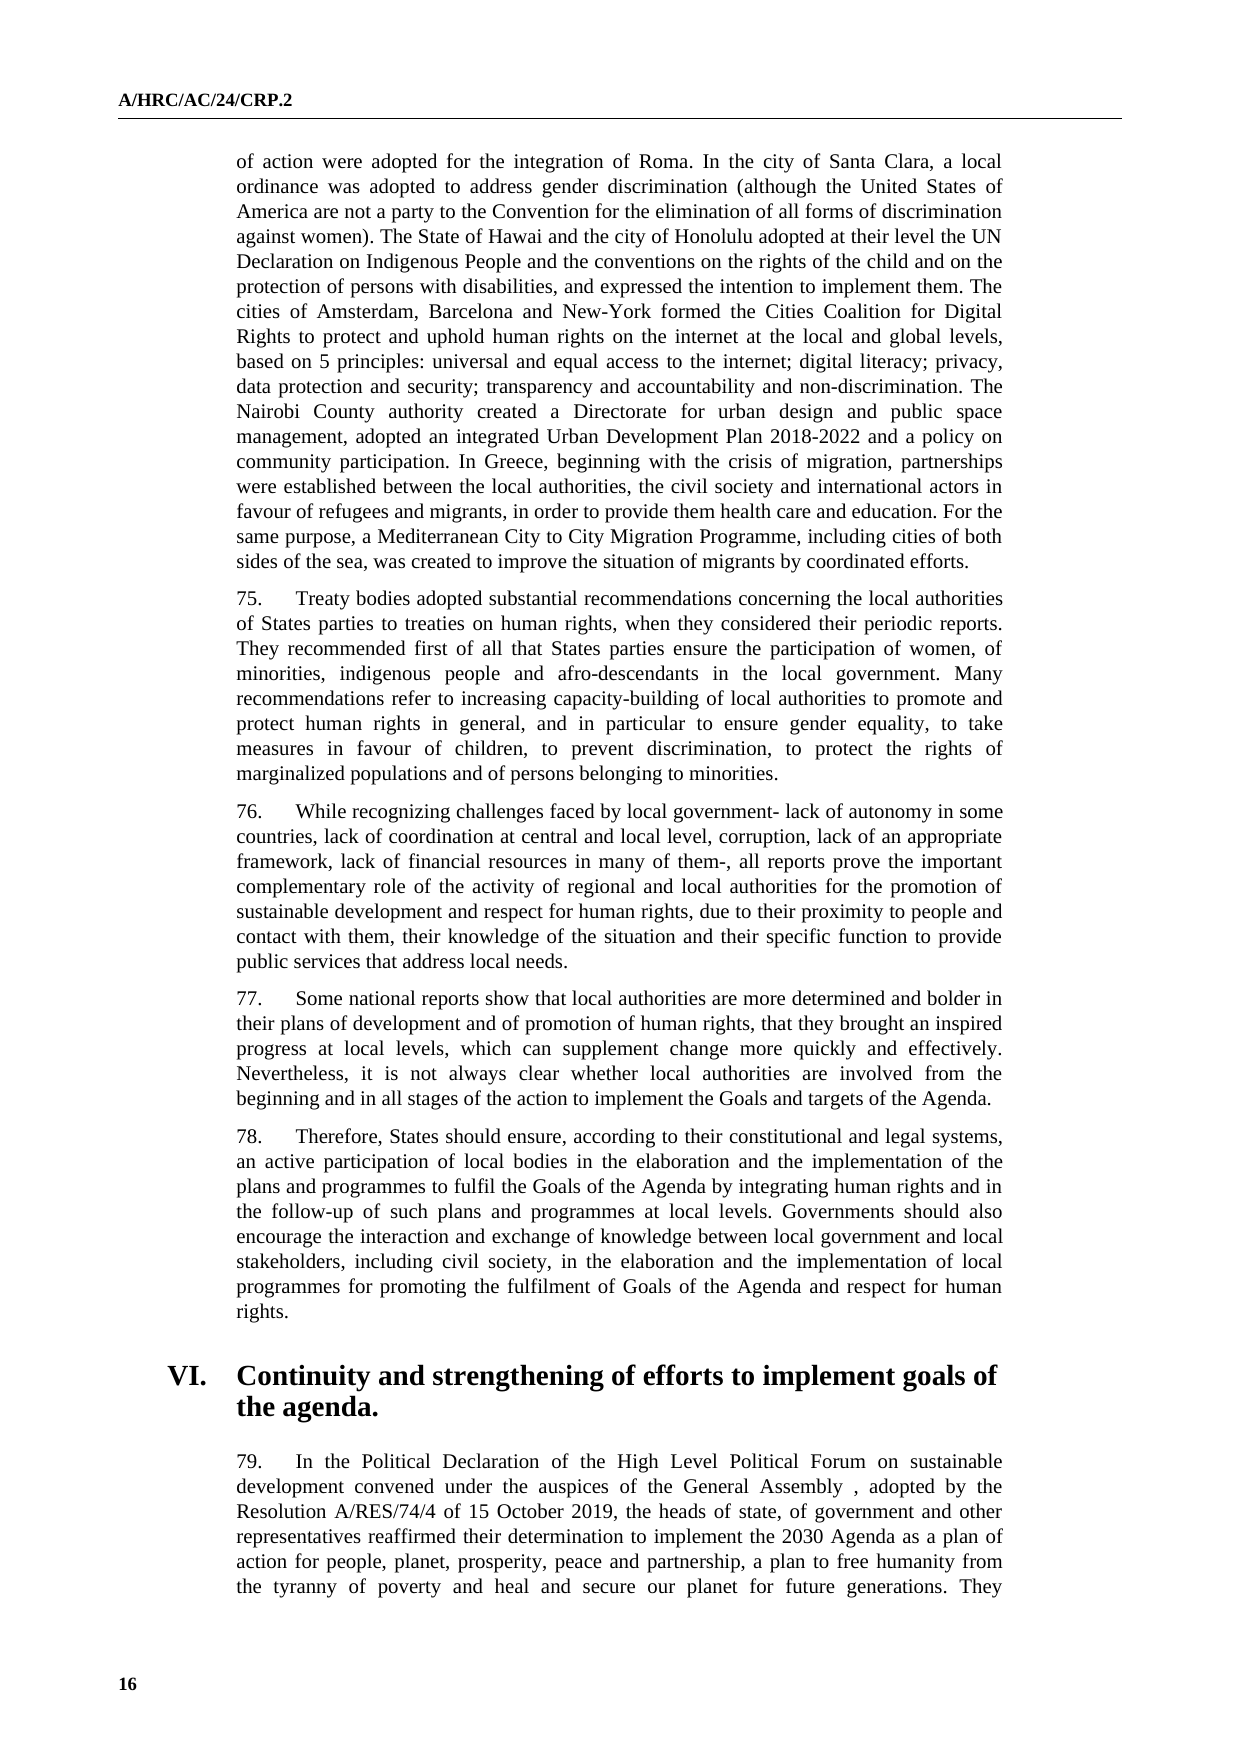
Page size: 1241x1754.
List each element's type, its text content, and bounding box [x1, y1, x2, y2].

text 76. While recognizing challenges faced by local government- lack of autonomy in some countries, lack of coordination at central and local level, corruption, lack of an appropriate framework, lack of financial resources in many of them-, all reports prove the important complementary role of the activity of regional and local authorities for the promotion of sustainable development and respect for human rights, due to their proximity to people and contact with them, their knowledge of the situation and their specific function to provide public services that address local needs. [236, 798, 1004, 973]
text 75. Treaty bodies adopted substantial recommendations concerning the local authorities of States parties to treaties on human rights, when they considered their periodic reports. They recommended first of all that States parties ensure the participation of women, of minorities, indigenous people and afro-descendants in the local government. Many recommendations refer to increasing capacity-building of local authorities to promote and protect human rights in general, and in particular to ensure gender equality, to take measures in favour of children, to prevent discrimination, to protect the rights of marginalized populations and of persons belonging to minorities. [236, 585, 1004, 785]
text VI. Continuity and strengthening of efforts to implement goals of the agenda. [118, 1360, 1004, 1423]
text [236, 1448, 1004, 1598]
text 78. Therefore, States should ensure, according to their constitutional and legal systems, an active participation of local bodies in the elaboration and the implementation of the plans and programmes to fulfil the Goals of the Agenda by integrating human rights and in the follow-up of such plans and programmes at local levels. Governments should also encourage the interaction and exchange of knowledge between local government and local stakeholders, including civil society, in the elaboration and the implementation of local programmes for promoting the fulfilment of Goals of the Agenda and respect for human rights. [236, 1123, 1004, 1323]
text 77. Some national reports show that local authorities are more determined and bolder in their plans of development and of promotion of human rights, that they brought an inspired progress at local levels, which can supplement change more quickly and effectively. Nevertheless, it is not always clear whether local authorities are involved from the beginning and in all stages of the action to implement the Goals and targets of the Agenda. [236, 985, 1004, 1110]
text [236, 148, 1004, 573]
